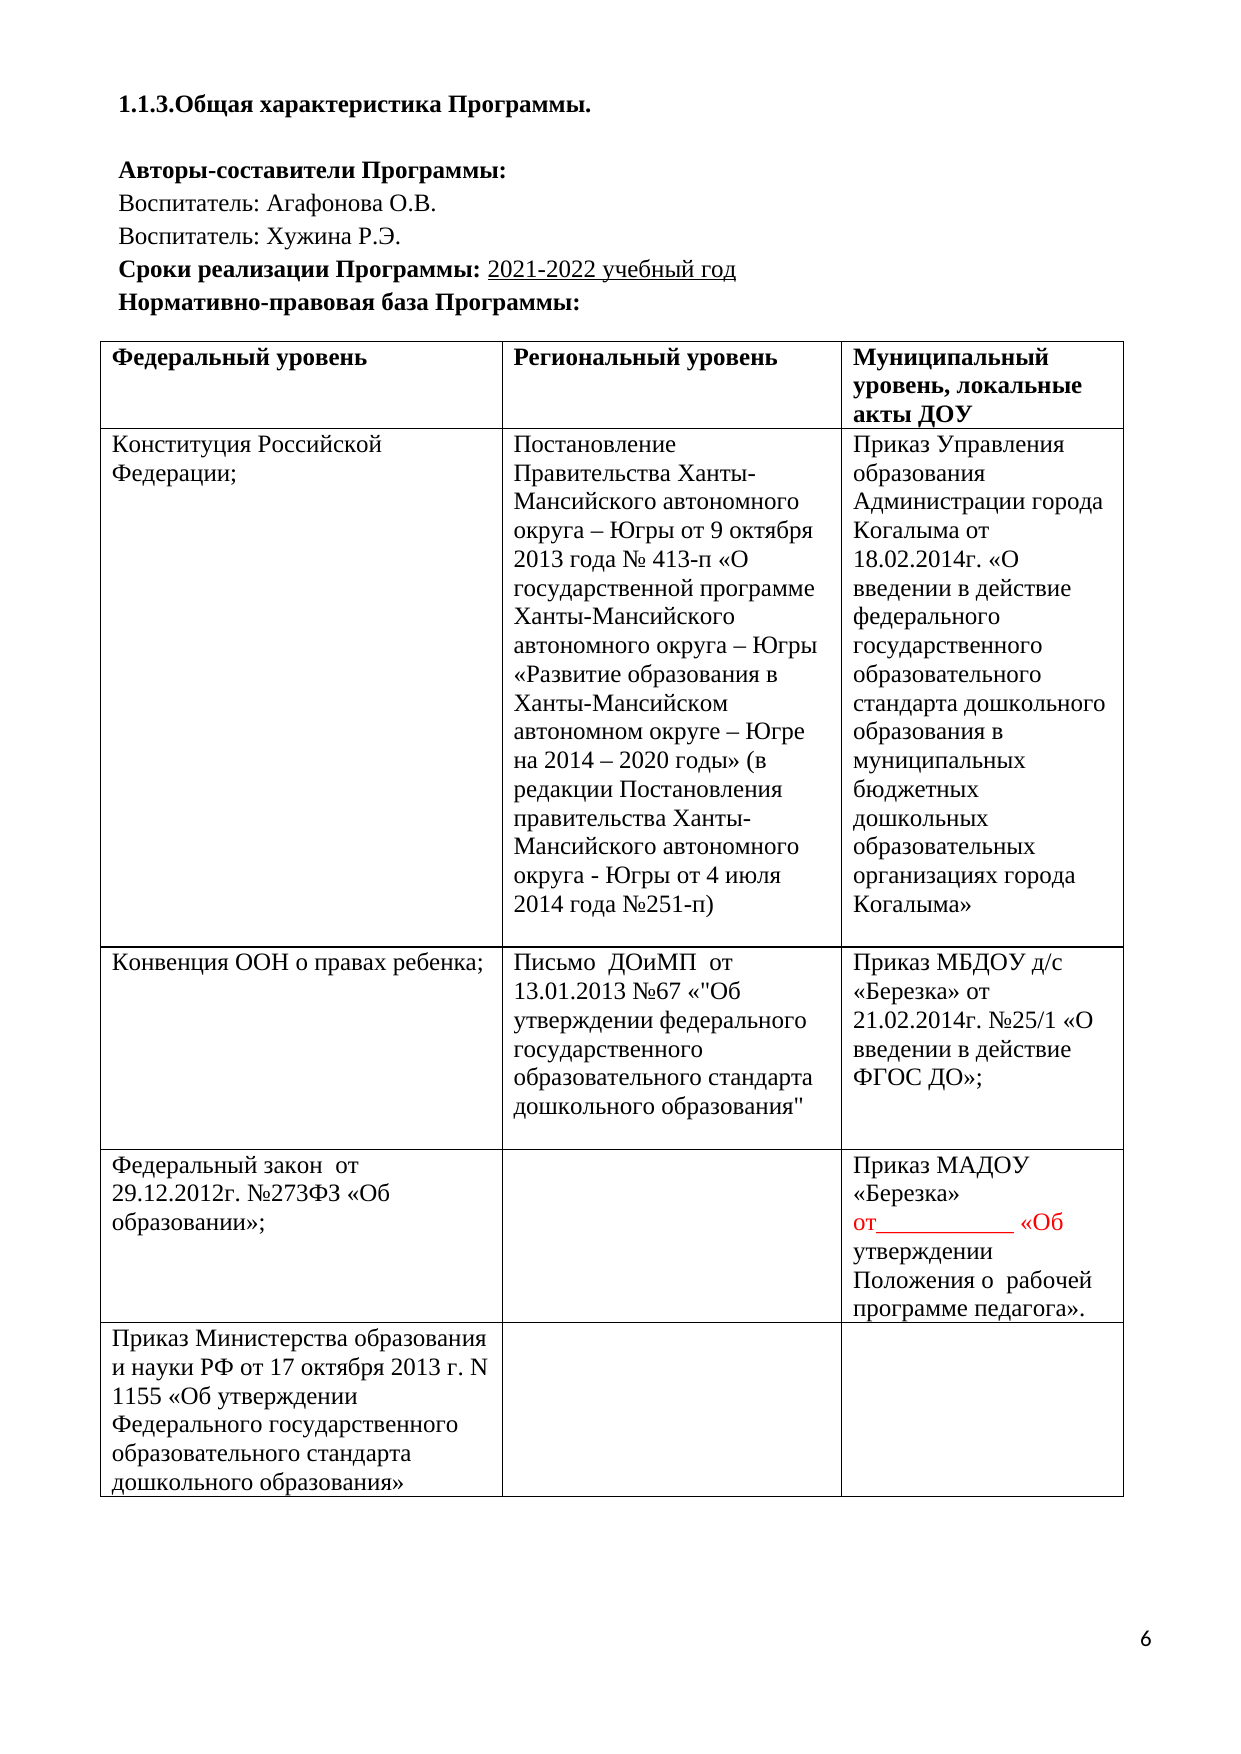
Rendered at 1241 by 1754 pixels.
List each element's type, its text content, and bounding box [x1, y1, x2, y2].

text Авторы-составители Программы: [118, 155, 1152, 183]
table_cell Письмо ДОиМП от 13.01.2013 №67 «"Об утверждении федерального государственного образовательного стандарта дошкольного образования" [503, 948, 841, 1149]
table_header Муниципальный уровень, локальные акты ДОУ [842, 342, 1123, 428]
text 1.1.3.Общая характеристика Программы. [118, 89, 1152, 117]
table_cell Приказ Управления образования Администрации города Когалыма от 18.02.2014г. «О введении в действие федерального государственного образовательного стандарта дошкольного образования в муниципальных бюджетных дошкольных образовательных организациях города Когалыма» [842, 429, 1123, 946]
table_cell Конвенция ООН о правах ребенка; [101, 948, 502, 1149]
table_cell [503, 1150, 841, 1322]
table_cell Приказ МАДОУ «Березка» от___________ «Об утверждении Положения о рабочей программе педагога». [842, 1150, 1123, 1322]
table_cell [842, 1323, 1123, 1496]
table_cell Федеральный закон от 29.12.2012г. №273ФЗ «Об образовании»; [101, 1150, 502, 1322]
table_header Федеральный уровень [101, 342, 502, 428]
table_cell Приказ Министерства образования и науки РФ от 17 октября 2013 г. N 1155 «Об утверждении Федерального государственного образовательного стандарта дошкольного образования» [101, 1323, 502, 1496]
table_header Региональный уровень [503, 342, 841, 428]
table_cell Конституция Российской Федерации; [101, 429, 502, 946]
text Нормативно-правовая база Программы: [118, 287, 1152, 316]
text Воспитатель: Агафонова О.В. [118, 188, 1152, 216]
table_cell Приказ МБДОУ д/с «Березка» от 21.02.2014г. №25/1 «О введении в действие ФГОС ДО»; [842, 948, 1123, 1149]
text Сроки реализации Программы: 2021-2022 учебный год [118, 254, 1152, 282]
table_cell Постановление Правительства Ханты-Мансийского автономного округа – Югры от 9 октября 2013 года № 413-п «О государственной программе Ханты-Мансийского автономного округа – Югры «Развитие образования в Ханты-Мансийском автономном округе – Югре на 2014 – 2020 годы» (в редакции Постановления правительства Ханты-Мансийского автономного округа - Югры от 4 июля 2014 года №251-п) [503, 429, 841, 946]
text Воспитатель: Хужина Р.Э. [118, 221, 1152, 249]
table_cell [503, 1323, 841, 1496]
